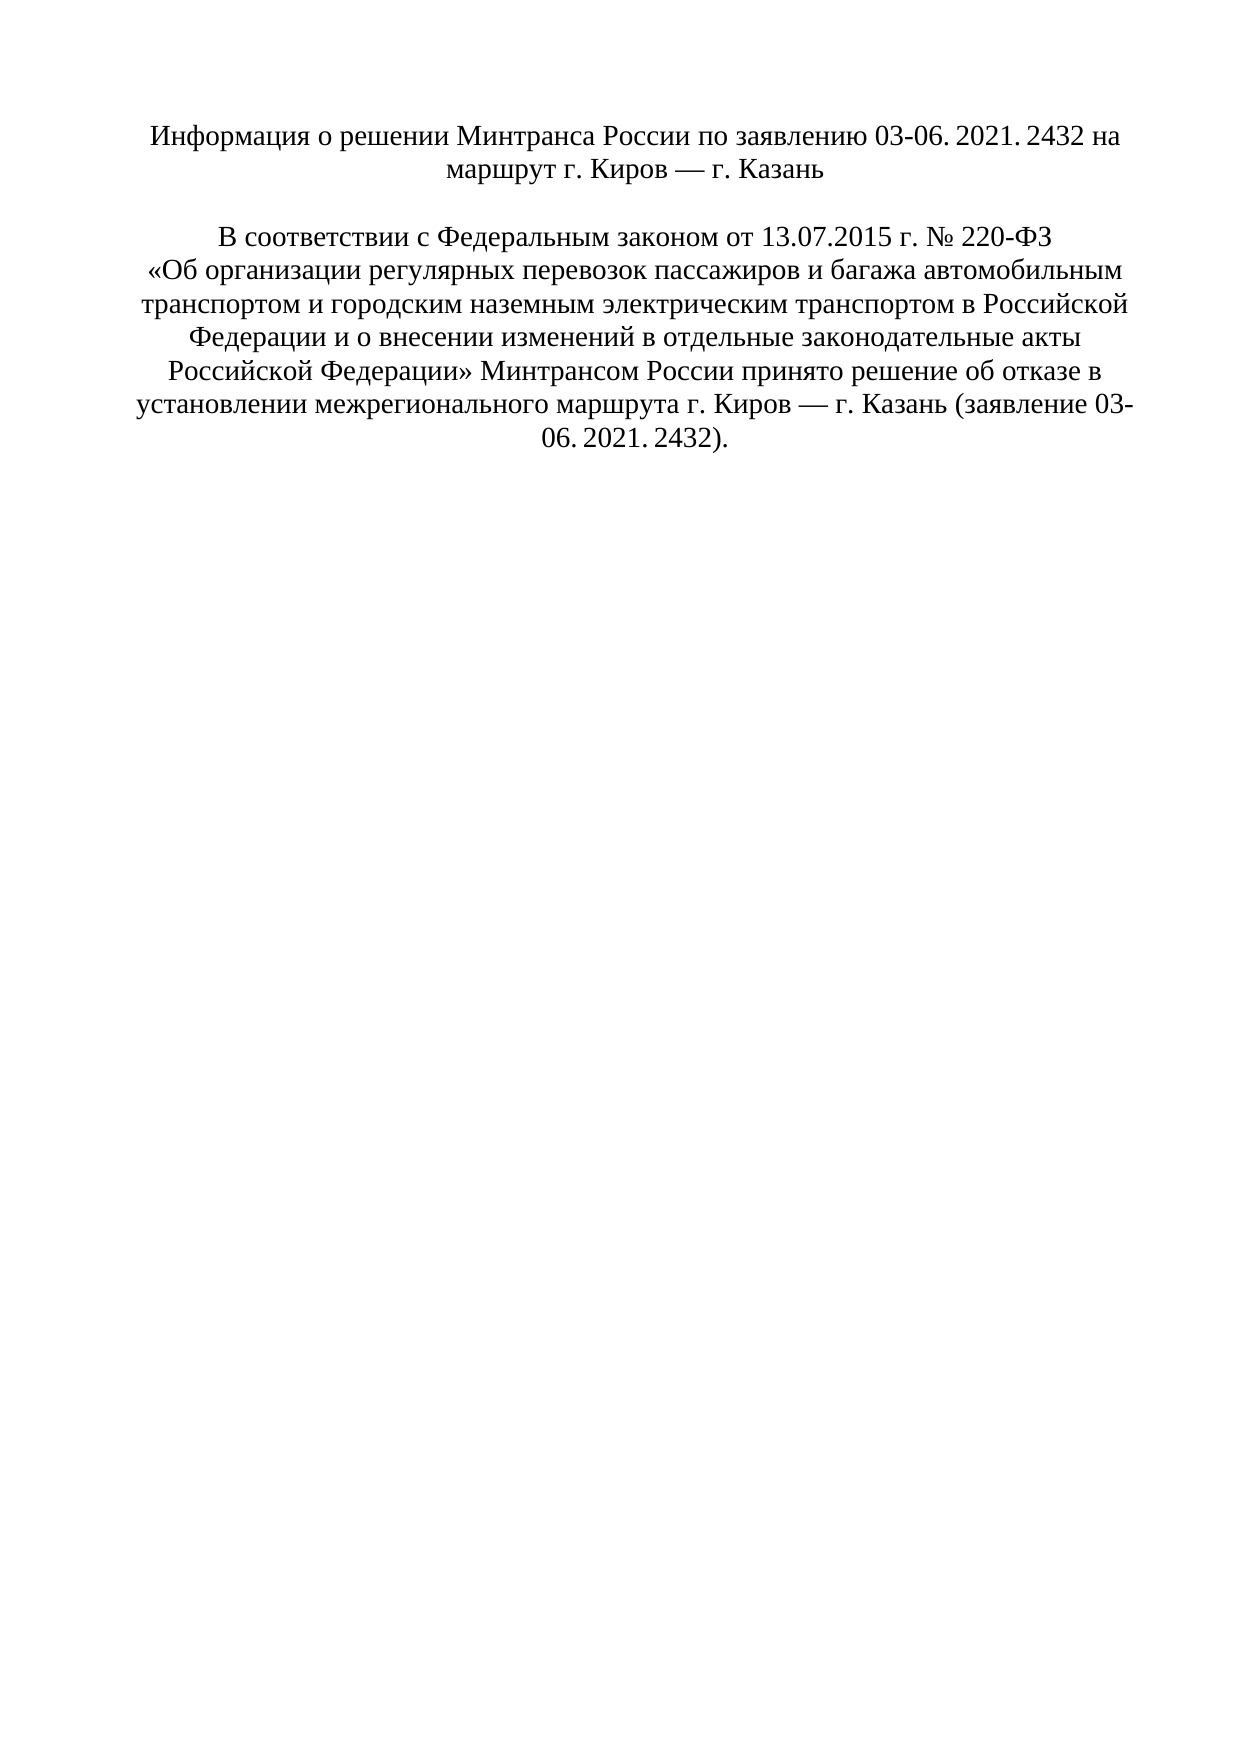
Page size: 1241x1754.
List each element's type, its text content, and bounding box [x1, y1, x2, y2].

text В соответствии с Федеральным законом от 13.07.2015 г. № 220-ФЗ «Об организации регулярных перевозок пассажиров и багажа автомобильным транспортом и городским наземным электрическим транспортом в Российской Федерации и о внесении изменений в отдельные законодательные акты Российской Федерации» Минтрансом России принято решение об отказе в установлении межрегионального маршрута г. Киров — г. Казань (заявление 03-06. 2021. 2432). [118, 219, 1152, 453]
text Информация о решении Минтранса России по заявлению 03-06. 2021. 2432 на маршрут г. Киров — г. Казань [118, 118, 1152, 185]
